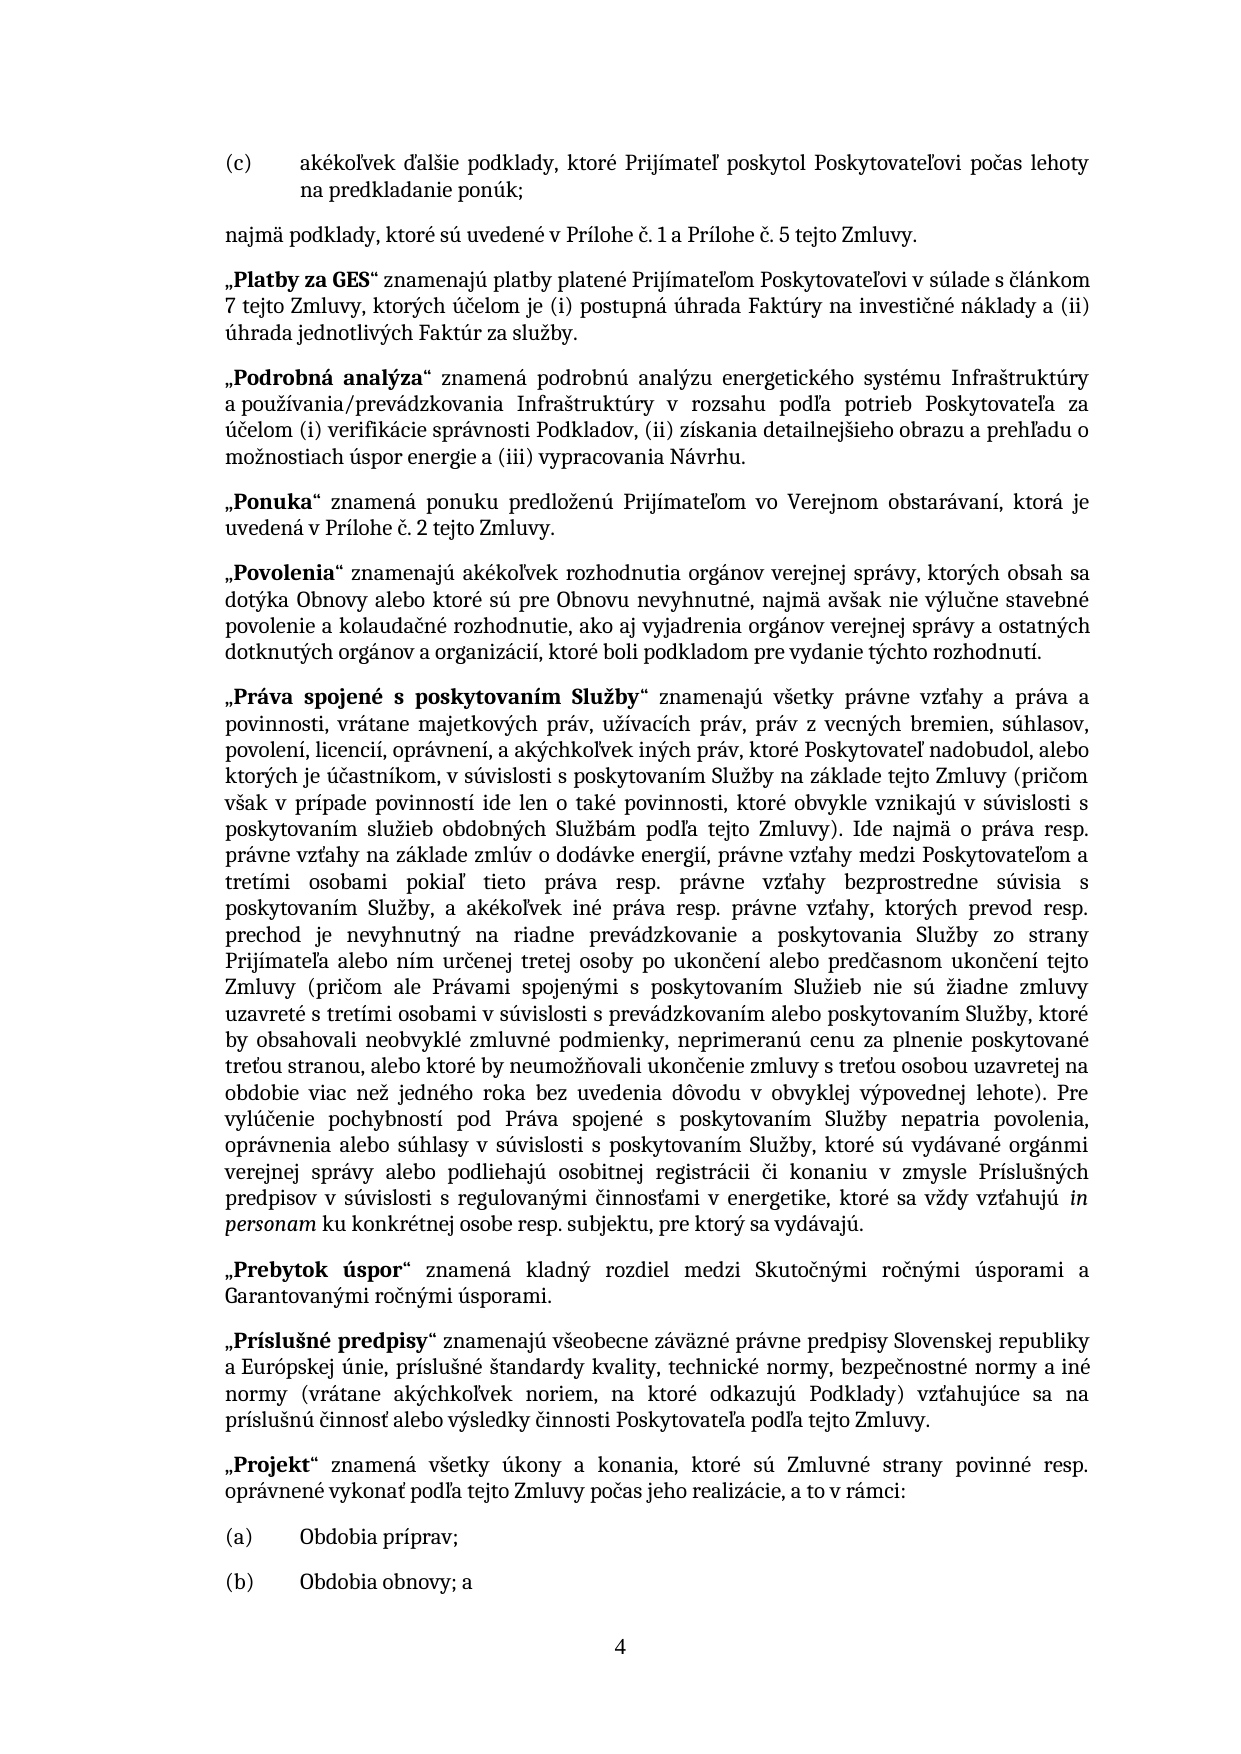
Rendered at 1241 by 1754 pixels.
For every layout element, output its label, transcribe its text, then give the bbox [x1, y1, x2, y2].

list najmä podklady, ktoré sú uvedené v Prílohe č. 1 a Prílohe č. 5 tejto Zmluvy. [225, 221, 1090, 248]
text akékoľvek ďalšie podklady, ktoré Prijímateľ poskytol Poskytovateľovi počas lehoty na predkladanie ponúk; [225, 150, 1090, 203]
text Obdobia príprav; [225, 1523, 1090, 1550]
text Obdobia obnovy; a [225, 1568, 1090, 1595]
text „Platby za GES“ znamenajú platby platené Prijímateľom Poskytovateľovi v súlade s článkom 7 tejto Zmluvy, ktorých účelom je (i) postupná úhrada Faktúry na investičné náklady a (ii) úhrada jednotlivých Faktúr za služby. [225, 267, 1090, 346]
text „Príslušné predpisy“ znamenajú všeobecne záväzné právne predpisy Slovenskej republiky a Európskej únie, príslušné štandardy kvality, technické normy, bezpečnostné normy a iné normy (vrátane akýchkoľvek noriem, na ktoré odkazujú Podklady) vzťahujúce sa na príslušnú činnosť alebo výsledky činnosti Poskytovateľa podľa tejto Zmluvy. [225, 1328, 1090, 1433]
text „Prebytok úspor“ znamená kladný rozdiel medzi Skutočnými ročnými úsporami a Garantovanými ročnými úsporami. [225, 1256, 1090, 1309]
text „Práva spojené s poskytovaním Služby“ znamenajú všetky právne vzťahy a práva a povinnosti, vrátane majetkových práv, užívacích práv, práv z vecných bremien, súhlasov, povolení, licencií, oprávnení, a akýchkoľvek iných práv, ktoré Poskytovateľ nadobudol, alebo ktorých je účastníkom, v súvislosti s poskytovaním Služby na základe tejto Zmluvy (pričom však v prípade povinností ide len o také povinnosti, ktoré obvykle vznikajú v súvislosti s poskytovaním služieb obdobných Službám podľa tejto Zmluvy). Ide najmä o práva resp. právne vzťahy na základe zmlúv o dodávke energií, právne vzťahy medzi Poskytovateľom a tretími osobami pokiaľ tieto práva resp. právne vzťahy bezprostredne súvisia s poskytovaním Služby, a akékoľvek iné práva resp. právne vzťahy, ktorých prevod resp. prechod je nevyhnutný na riadne prevádzkovanie a poskytovania Služby zo strany Prijímateľa alebo ním určenej tretej osoby po ukončení alebo predčasnom ukončení tejto Zmluvy (pričom ale Právami spojenými s poskytovaním Služieb nie sú žiadne zmluvy uzavreté s tretími osobami v súvislosti s prevádzkovaním alebo poskytovaním Služby, ktoré by obsahovali neobvyklé zmluvné podmienky, neprimeranú cenu za plnenie poskytované treťou stranou, alebo ktoré by neumožňovali ukončenie zmluvy s treťou osobou uzavretej na obdobie viac než jedného roka bez uvedenia dôvodu v obvyklej výpovednej lehote). Pre vylúčenie pochybností pod Práva spojené s poskytovaním Služby nepatria povolenia, oprávnenia alebo súhlasy v súvislosti s poskytovaním Služby, ktoré sú vydávané orgánmi verejnej správy alebo podliehajú osobitnej registrácii či konaniu v zmysle Príslušných predpisov v súvislosti s regulovanými činnosťami v energetike, ktoré sa vždy vzťahujú in personam ku konkrétnej osobe resp. subjektu, pre ktorý sa vydávajú. [225, 684, 1090, 1238]
text „Povolenia“ znamenajú akékoľvek rozhodnutia orgánov verejnej správy, ktorých obsah sa dotýka Obnovy alebo ktoré sú pre Obnovu nevyhnutné, najmä avšak nie výlučne stavebné povolenie a kolaudačné rozhodnutie, ako aj vyjadrenia orgánov verejnej správy a ostatných dotknutých orgánov a organizácií, ktoré boli podkladom pre vydanie týchto rozhodnutí. [225, 560, 1090, 665]
text „Ponuka“ znamená ponuku predloženú Prijímateľom vo Verejnom obstarávaní, ktorá je uvedená v Prílohe č. 2 tejto Zmluvy. [225, 488, 1090, 541]
text „Podrobná analýza“ znamená podrobnú analýzu energetického systému Infraštruktúry a používania/prevádzkovania Infraštruktúry v rozsahu podľa potrieb Poskytovateľa za účelom (i) verifikácie správnosti Podkladov, (ii) získania detailnejšieho obrazu a prehľadu o možnostiach úspor energie a (iii) vypracovania Návrhu. [225, 364, 1090, 470]
text „Projekt“ znamená všetky úkony a konania, ktoré sú Zmluvné strany povinné resp. oprávnené vykonať podľa tejto Zmluvy počas jeho realizácie, a to v rámci: [225, 1452, 1090, 1505]
